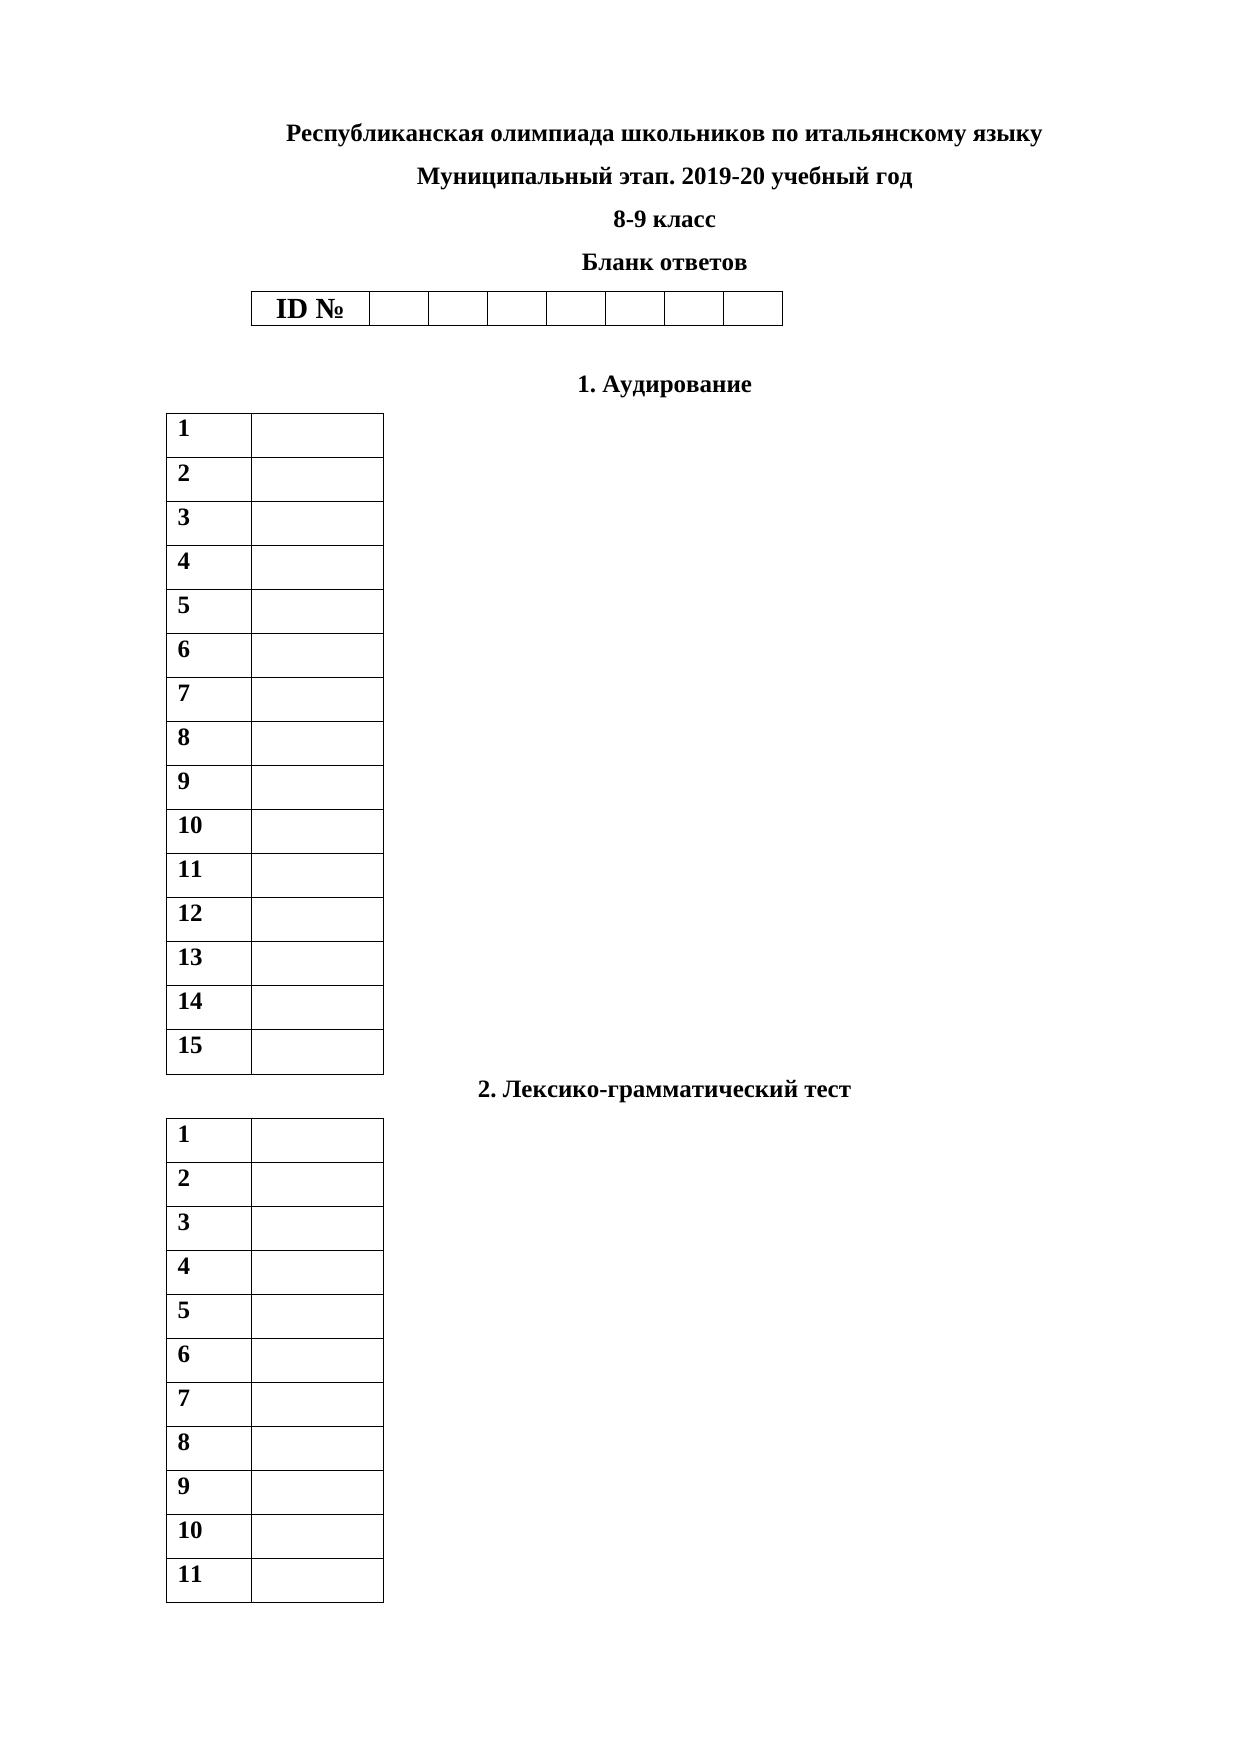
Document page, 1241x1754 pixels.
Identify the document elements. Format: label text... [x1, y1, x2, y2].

table_cell [252, 722, 383, 765]
table_header [724, 292, 782, 325]
table_cell [252, 1427, 383, 1470]
table_cell [252, 502, 383, 545]
table_header ID № [252, 292, 369, 325]
table_cell 15 [167, 1030, 251, 1073]
text 8-9 класс [177, 204, 1152, 233]
table_cell 8 [167, 722, 251, 765]
table_header [252, 414, 383, 457]
table_cell [252, 1471, 383, 1514]
table_cell 14 [167, 986, 251, 1029]
text Муниципальный этап. 2019-20 учебный год [177, 161, 1152, 190]
table_cell 5 [167, 590, 251, 633]
table_cell [252, 1383, 383, 1426]
table_header [429, 292, 487, 325]
table_cell 6 [167, 634, 251, 677]
table_header 1 [167, 414, 251, 457]
table_cell 6 [167, 1339, 251, 1382]
table_cell 7 [167, 1383, 251, 1426]
table_cell 7 [167, 678, 251, 721]
table_header [606, 292, 664, 325]
table_cell 10 [167, 810, 251, 853]
table_cell 13 [167, 942, 251, 985]
table_cell [252, 1030, 383, 1073]
table_cell [252, 634, 383, 677]
table_cell 12 [167, 898, 251, 941]
table_cell 9 [167, 766, 251, 809]
table_cell [252, 678, 383, 721]
table_cell [252, 854, 383, 897]
table_cell 9 [167, 1471, 251, 1514]
table_cell [252, 1339, 383, 1382]
table_cell [252, 1515, 383, 1558]
table_cell 2 [167, 458, 251, 501]
table_cell [252, 458, 383, 501]
table_cell 5 [167, 1295, 251, 1338]
table_cell [252, 942, 383, 985]
table_cell 2 [167, 1163, 251, 1206]
table_cell 3 [167, 1207, 251, 1250]
table_cell 4 [167, 546, 251, 589]
text 1. Аудирование [177, 369, 1152, 398]
table_cell [252, 986, 383, 1029]
text Республиканская олимпиада школьников по итальянскому языку [177, 118, 1152, 147]
table_cell [252, 766, 383, 809]
table_cell 11 [167, 1559, 251, 1602]
table_cell 3 [167, 502, 251, 545]
table_cell [252, 1559, 383, 1602]
table_cell 11 [167, 854, 251, 897]
table_header [665, 292, 723, 325]
table_header [488, 292, 546, 325]
table_cell [252, 546, 383, 589]
table_cell 4 [167, 1251, 251, 1294]
text Бланк ответов [177, 247, 1152, 276]
table_cell 8 [167, 1427, 251, 1470]
table_cell [252, 1163, 383, 1206]
table_cell [252, 810, 383, 853]
table_cell [252, 1207, 383, 1250]
table_header [547, 292, 605, 325]
table_cell [252, 1295, 383, 1338]
table_header 1 [167, 1119, 251, 1162]
table_cell [252, 898, 383, 941]
text 2. Лексико-грамматический тест [177, 1074, 1152, 1103]
table_cell [252, 590, 383, 633]
table_cell 10 [167, 1515, 251, 1558]
table_cell [252, 1251, 383, 1294]
table_header [370, 292, 428, 325]
table_header [252, 1119, 383, 1162]
